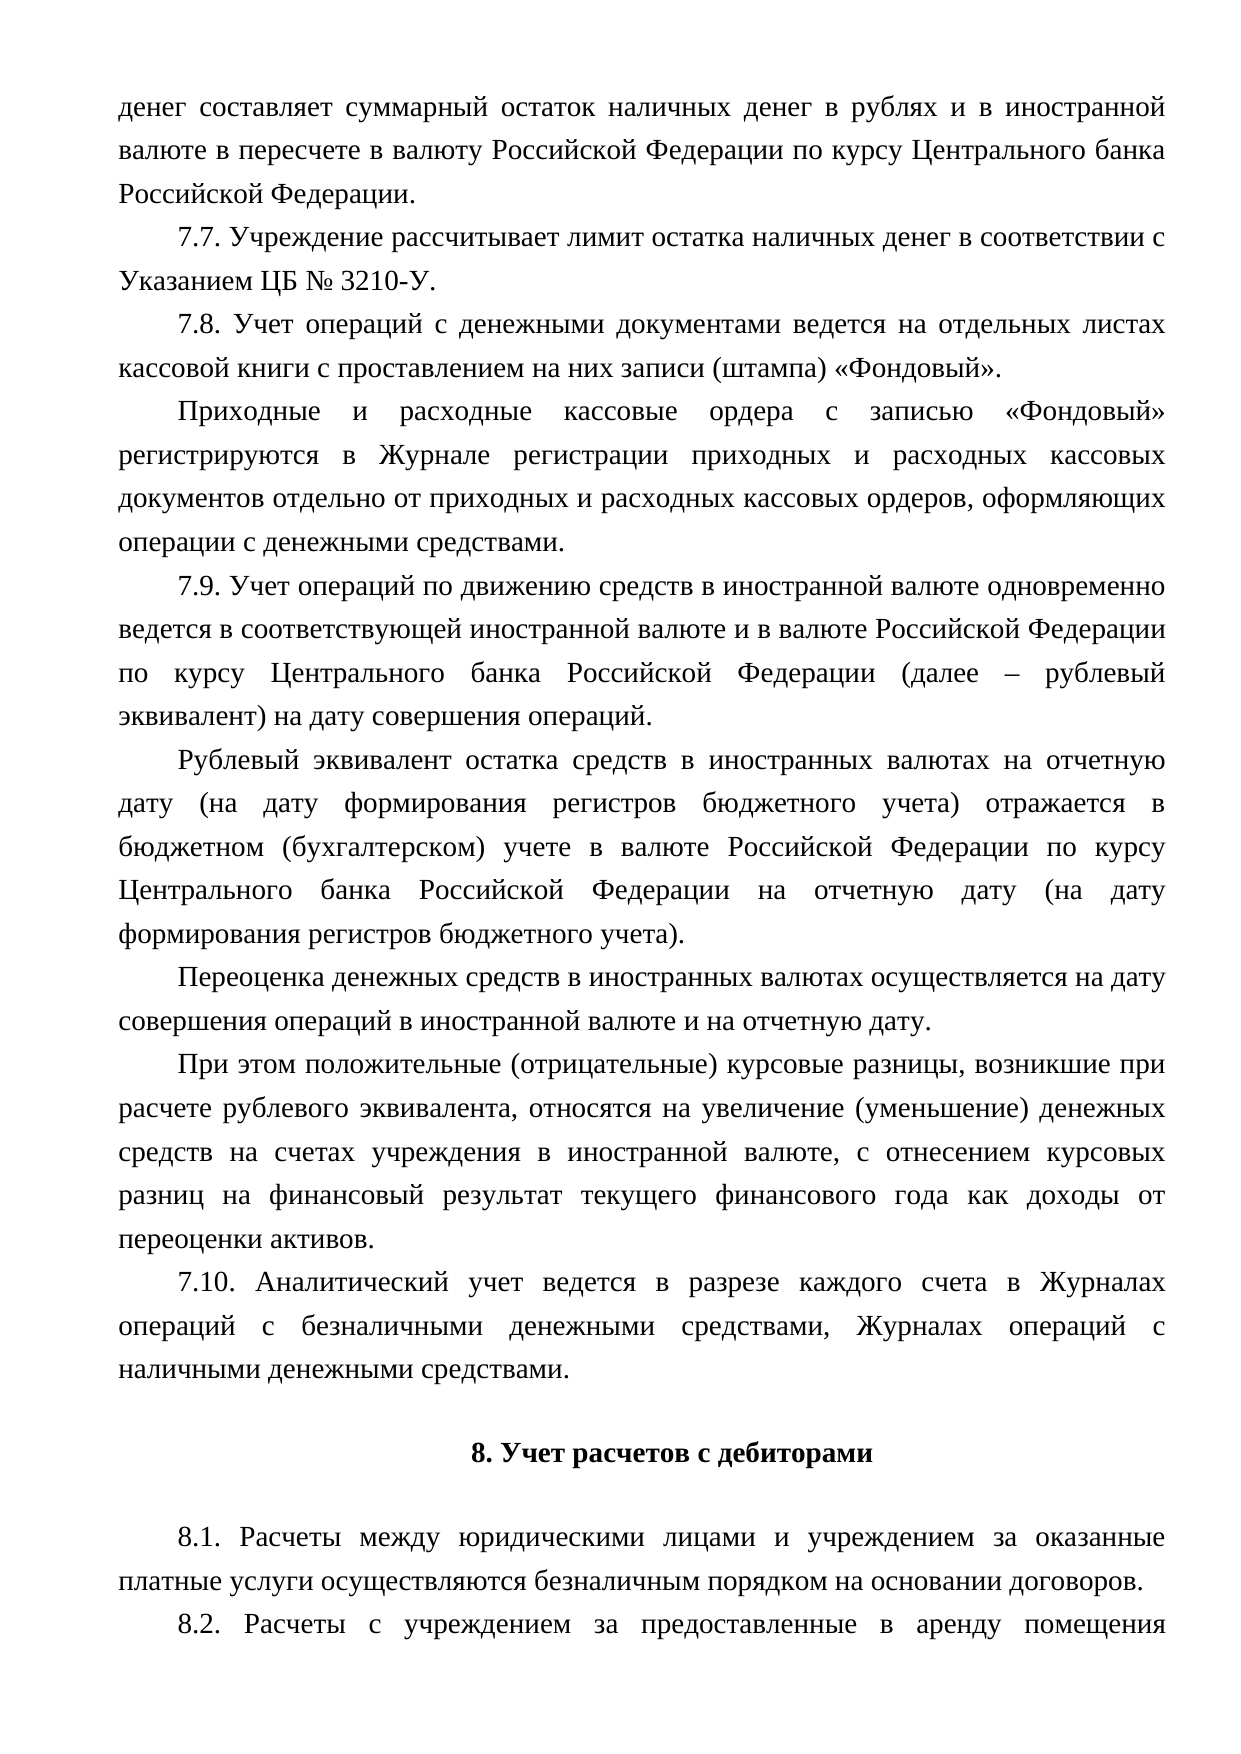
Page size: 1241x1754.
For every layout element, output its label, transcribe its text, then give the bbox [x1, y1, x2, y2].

text 7.8. Учет операций с денежными документами ведется на отдельных листах кассовой книги с проставлением на них записи (штампа) «Фондовый». [118, 306, 1167, 383]
text Приходные и расходные кассовые ордера с записью «Фондовый» регистрируются в Журнале регистрации приходных и расходных кассовых документов отдельно от приходных и расходных кассовых ордеров, оформляющих операции с денежными средствами. [118, 393, 1167, 558]
text 8. Учет расчетов с дебиторами [118, 1435, 1167, 1469]
text 7.10. Аналитический учет ведется в разрезе каждого счета в Журналах операций с безналичными денежными средствами, Журналах операций с наличными денежными средствами. [118, 1264, 1167, 1385]
text Рублевый эквивалент остатка средств в иностранных валютах на отчетную дату (на дату формирования регистров бюджетного учета) отражается в бюджетном (бухгалтерском) учете в валюте Российской Федерации по курсу Центрального банка Российской Федерации на отчетную дату (на дату формирования регистров бюджетного учета). [118, 742, 1167, 949]
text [118, 89, 1167, 209]
text 8.1. Расчеты между юридическими лицами и учреждением за оказанные платные услуги осуществляются безналичным порядком на основании договоров. [118, 1519, 1167, 1596]
text 7.7. Учреждение рассчитывает лимит остатка наличных денег в соответствии с Указанием ЦБ № 3210-У. [118, 219, 1167, 296]
text Переоценка денежных средств в иностранных валютах осуществляется на дату совершения операций в иностранной валюте и на отчетную дату. [118, 959, 1167, 1037]
text 7.9. Учет операций по движению средств в иностранной валюте одновременно ведется в соответствующей иностранной валюте и в валюте Российской Федерации по курсу Центрального банка Российской Федерации (далее – рублевый эквивалент) на дату совершения операций. [118, 568, 1167, 732]
text При этом положительные (отрицательные) курсовые разницы, возникшие при расчете рублевого эквивалента, относятся на увеличение (уменьшение) денежных средств на счетах учреждения в иностранной валюте, с отнесением курсовых разниц на финансовый результат текущего финансового года как доходы от переоценки активов. [118, 1047, 1167, 1254]
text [118, 1606, 1167, 1640]
